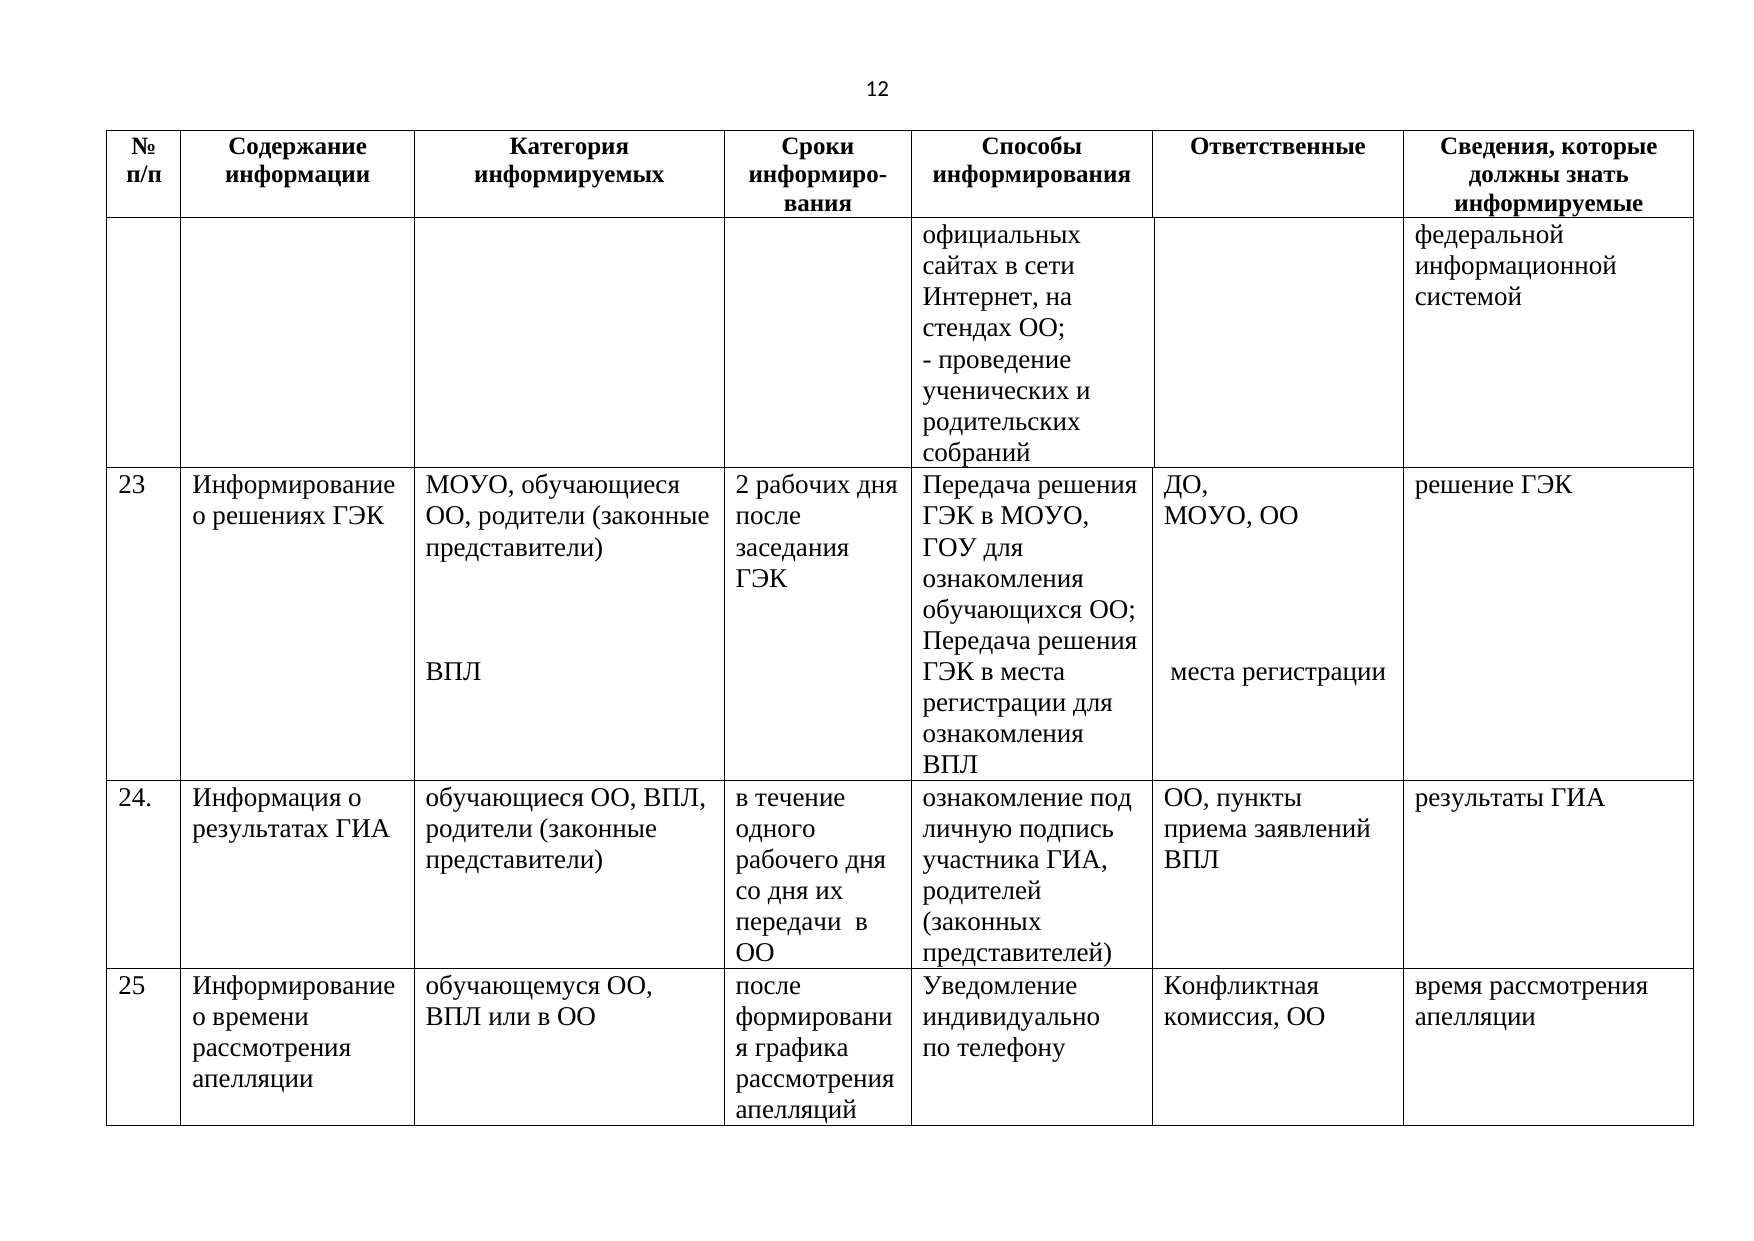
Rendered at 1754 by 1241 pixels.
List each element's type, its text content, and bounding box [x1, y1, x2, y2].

table_header Сроки информиро-вания [725, 131, 911, 217]
table_cell 25 [107, 969, 180, 1124]
table_cell обучающиеся ОО, ВПЛ, родители (законные представители) [415, 781, 724, 968]
table_cell 23 [107, 468, 180, 780]
table_cell после формирования графика рассмотрения апелляций [725, 969, 911, 1124]
table_cell в течение одного рабочего дня со дня их передачи в ОО [725, 781, 911, 968]
table_cell 2 рабочих дня после заседания ГЭК [725, 468, 911, 780]
table_cell Передача решения ГЭК в МОУО, ГОУ для ознакомления обучающихся ОО; Передача решения ГЭК в места регистрации для ознакомления ВПЛ [912, 468, 1152, 780]
table_cell МОУО, обучающиеся ОО, родители (законные представители) ВПЛ [415, 468, 724, 780]
table_cell Конфликтная комиссия, ОО [1153, 969, 1403, 1124]
table_cell результаты ГИА [1404, 781, 1693, 968]
table_cell Информирование о времени рассмотрения апелляции [181, 969, 414, 1124]
table_header Категория информируемых [415, 131, 724, 217]
table_header Ответственные [1153, 131, 1403, 217]
table_cell Информация о результатах ГИА [181, 781, 414, 968]
table_cell ДО, МОУО, ОО места регистрации [1153, 468, 1403, 780]
table_cell ознакомление под личную подпись участника ГИА, родителей (законных представителей) [912, 781, 1152, 968]
table_cell решение ГЭК [1404, 468, 1693, 780]
table_header Содержание информации [181, 131, 414, 217]
table_cell ОО, пункты приема заявлений ВПЛ [1153, 781, 1403, 968]
table_cell ОО [1155, 218, 1403, 467]
table_header Сведения, которые должны знать информируемые [1404, 131, 1693, 217]
table_header № п/п [107, 131, 180, 217]
table_cell Информирование о решениях ГЭК [181, 468, 414, 780]
table_cell Уведомление индивидуально по телефону [912, 969, 1152, 1124]
table_cell обучающемуся ОО, ВПЛ или в ОО [415, 969, 724, 1124]
table_cell время рассмотрения апелляции [1404, 969, 1693, 1124]
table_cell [912, 218, 1154, 467]
table_cell 24. [107, 781, 180, 968]
table_header Способы информирования [912, 131, 1152, 217]
